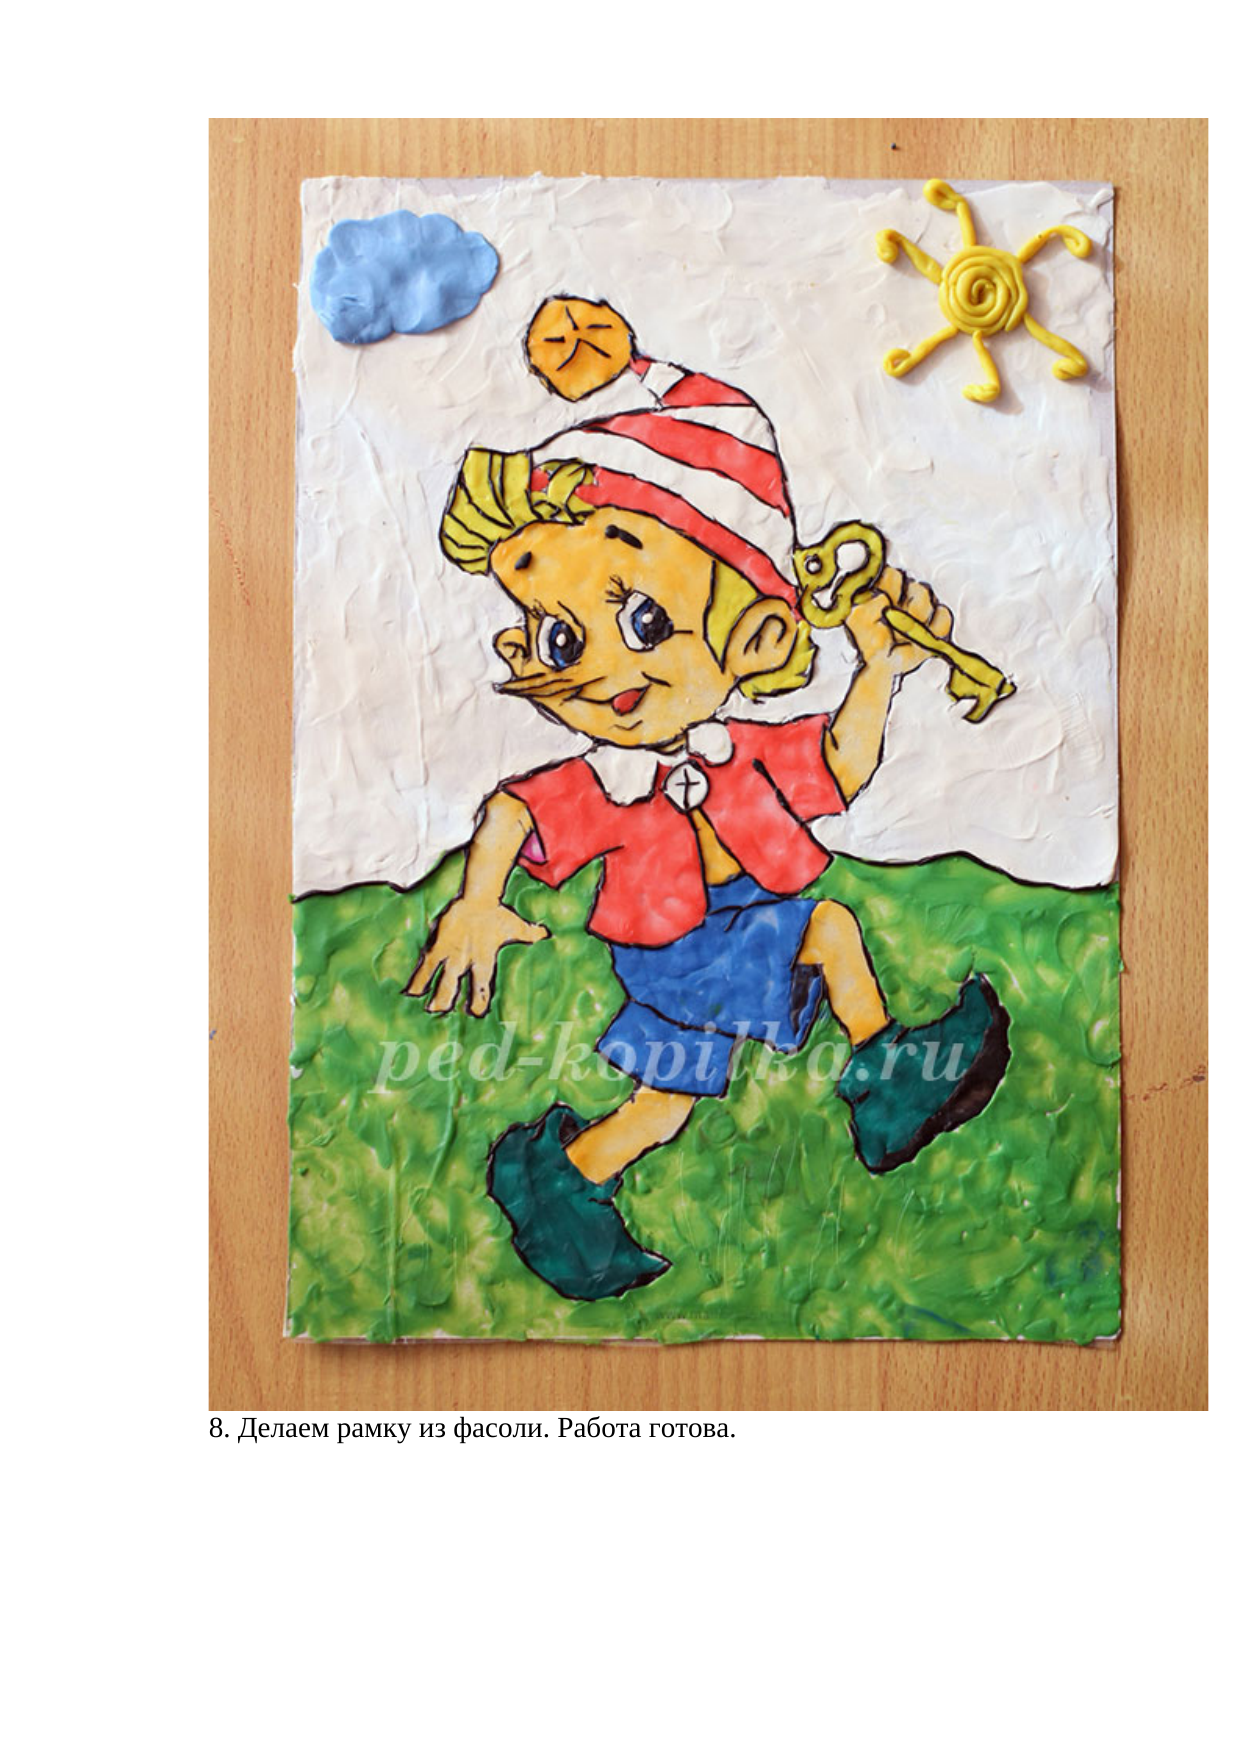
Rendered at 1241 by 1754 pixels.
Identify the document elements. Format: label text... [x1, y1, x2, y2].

text 8. Делаем рамку из фасоли. Работа готова. [177, 1410, 1152, 1444]
picture [208, 118, 1209, 1411]
